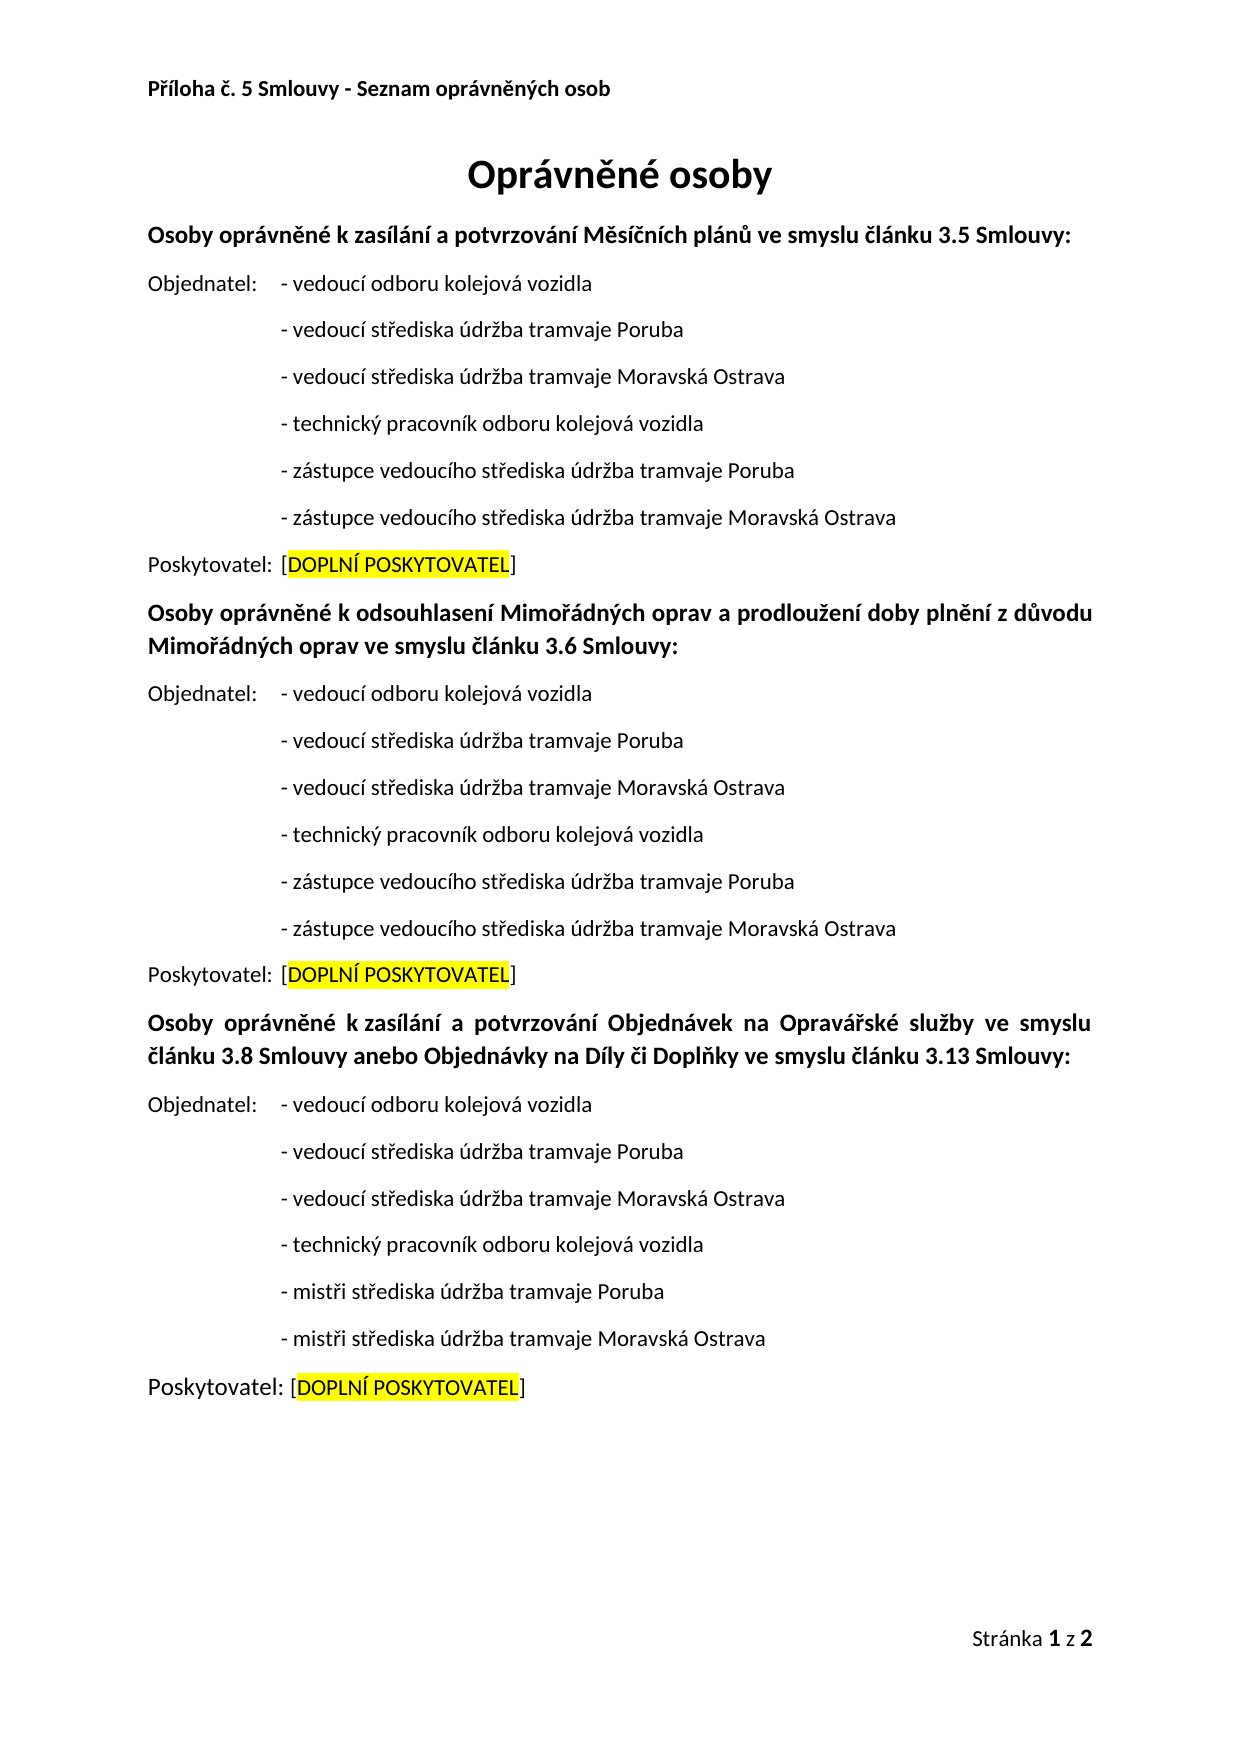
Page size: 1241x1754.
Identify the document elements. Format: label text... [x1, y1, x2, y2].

text Poskytovatel: [Doplní Poskytovatel] [148, 961, 288, 989]
text Osoby oprávněné k odsouhlasení Mimořádných oprav a prodloužení doby plnění z důvodu Mimořádných oprav ve smyslu článku 3.6 Smlouvy: [148, 597, 1093, 660]
text - mistři střediska údržba tramvaje Moravská Ostrava [148, 1324, 1093, 1352]
text - vedoucí střediska údržba tramvaje Moravská Ostrava [148, 1184, 1093, 1212]
text Oprávněné osoby [148, 148, 1093, 198]
text - zástupce vedoucího střediska údržba tramvaje Poruba [148, 456, 1093, 484]
text - technický pracovník odboru kolejová vozidla [148, 820, 1093, 848]
text - zástupce vedoucího střediska údržba tramvaje Moravská Ostrava [148, 914, 1093, 942]
text - vedoucí střediska údržba tramvaje Moravská Ostrava [148, 773, 1093, 801]
text - vedoucí střediska údržba tramvaje Moravská Ostrava [148, 362, 1093, 391]
text - technický pracovník odboru kolejová vozidla [148, 1231, 1093, 1259]
text Poskytovatel: [Doplní Poskytovatel] [148, 550, 288, 578]
text Objednatel: - vedoucí odboru kolejová vozidla [148, 1090, 1093, 1118]
text Poskytovatel: [Doplní Poskytovatel] [509, 961, 1093, 989]
text Objednatel: - vedoucí odboru kolejová vozidla [148, 679, 1093, 707]
text - vedoucí střediska údržba tramvaje Poruba [148, 726, 1093, 754]
text Osoby oprávněné k zasílání a potvrzování Objednávek na Opravářské služby ve smyslu článku 3.8 Smlouvy anebo Objednávky na Díly či Doplňky ve smyslu článku 3.13 Smlouvy: [148, 1007, 1093, 1071]
text - mistři střediska údržba tramvaje Poruba [148, 1277, 1093, 1306]
text - technický pracovník odboru kolejová vozidla [148, 409, 1093, 437]
text - vedoucí střediska údržba tramvaje Poruba [148, 1137, 1093, 1165]
text - zástupce vedoucího střediska údržba tramvaje Moravská Ostrava [148, 503, 1093, 531]
text Poskytovatel: [Doplní Poskytovatel] [148, 1371, 1093, 1402]
text - vedoucí střediska údržba tramvaje Poruba [148, 316, 1093, 344]
text Objednatel: - vedoucí odboru kolejová vozidla [148, 269, 1093, 297]
text - zástupce vedoucího střediska údržba tramvaje Poruba [148, 867, 1093, 895]
text Osoby oprávněné k zasílání a potvrzování Měsíčních plánů ve smyslu článku 3.5 Smlouvy: [148, 219, 1093, 250]
text Poskytovatel: [Doplní Poskytovatel] [509, 550, 1093, 578]
